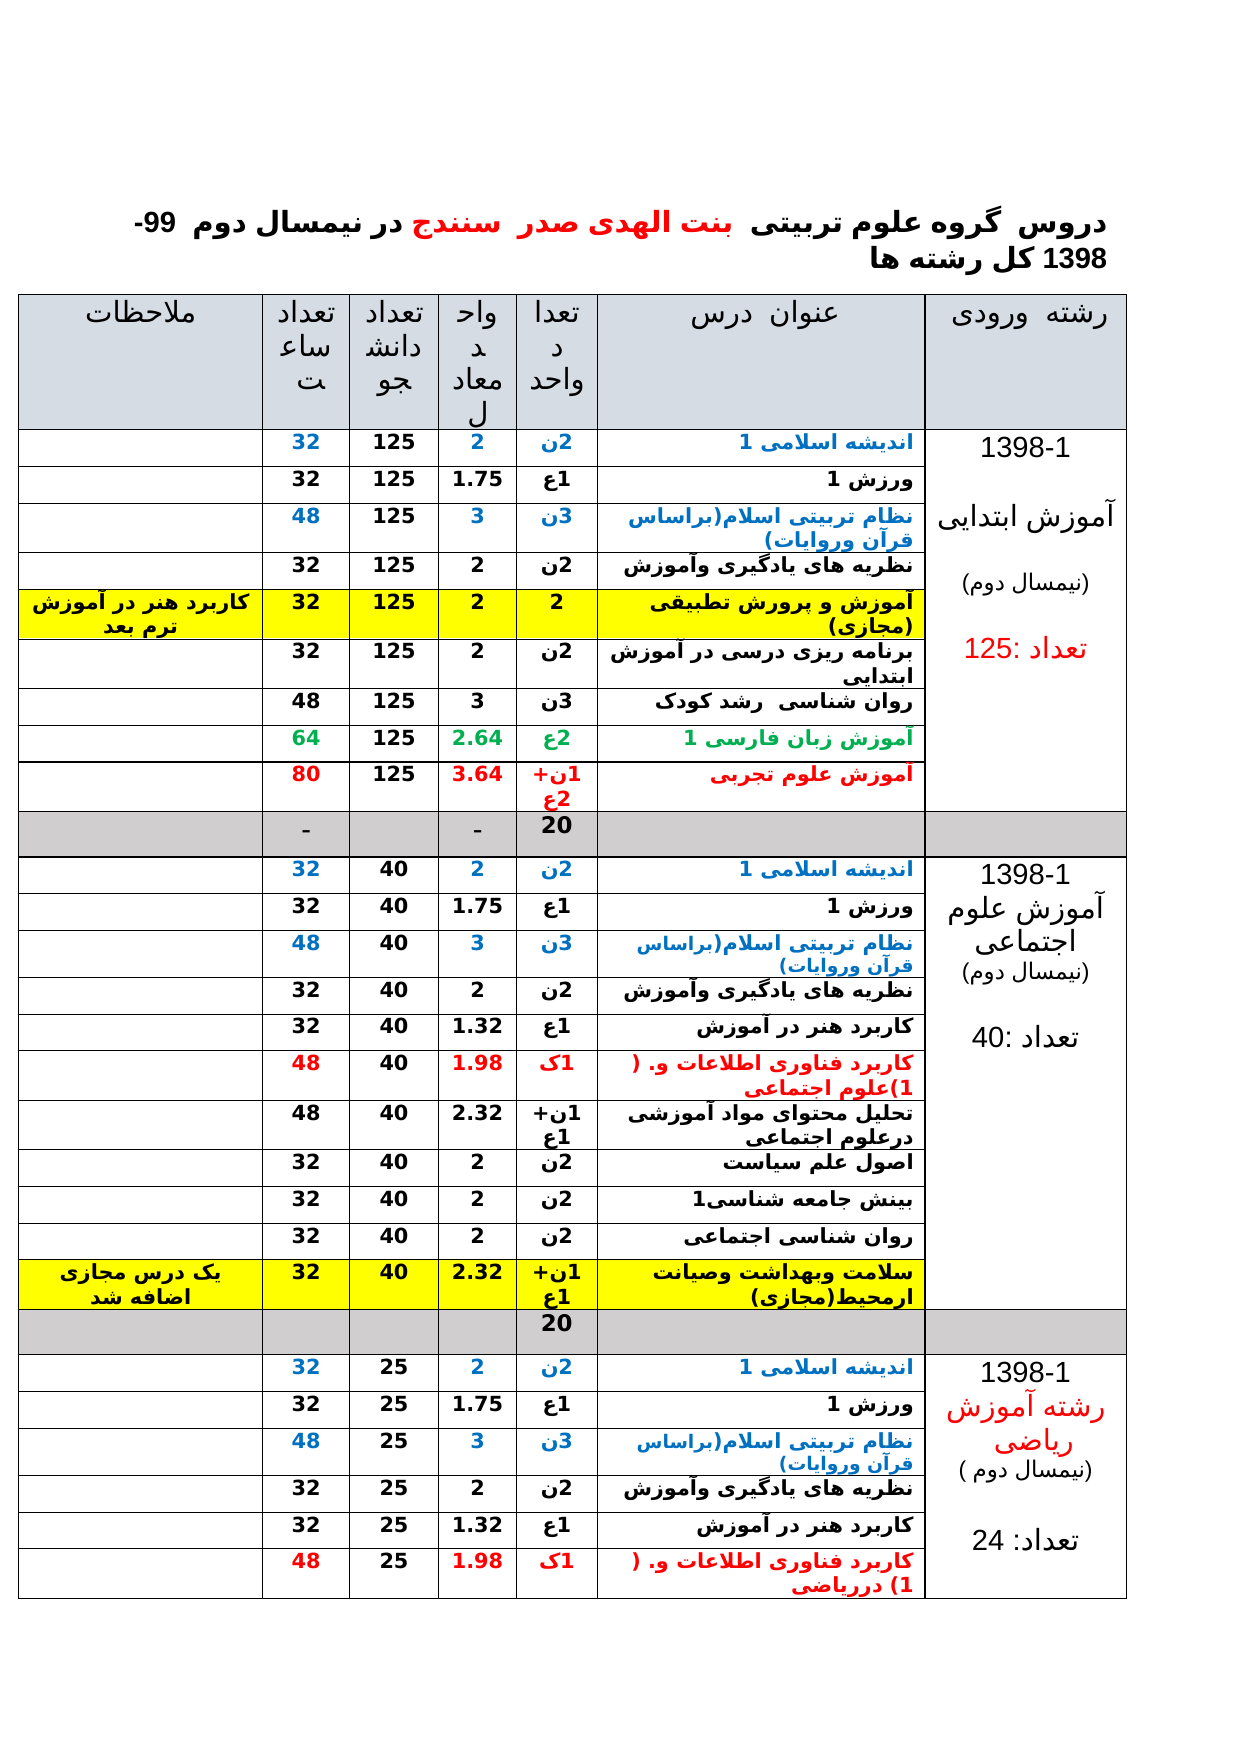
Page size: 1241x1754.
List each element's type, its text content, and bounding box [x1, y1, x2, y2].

table_cell [19, 1476, 262, 1512]
table_cell [350, 812, 438, 856]
table_cell 32 [263, 1187, 349, 1223]
table_cell 32 [263, 553, 349, 589]
table_cell 2 [439, 1476, 516, 1512]
table_cell 32 [263, 1355, 349, 1391]
table_cell [263, 1310, 349, 1354]
table_cell 32 [263, 1224, 349, 1259]
table_cell آموزش علوم تجربی [598, 763, 924, 811]
table_cell 1.75 [439, 1392, 516, 1428]
table_cell [19, 1310, 262, 1354]
table_cell 2 [517, 590, 597, 638]
table_cell ورزش 1 [598, 467, 924, 503]
table_cell 2.64 [439, 726, 516, 761]
table_cell - [263, 812, 349, 856]
table_cell [19, 1513, 262, 1548]
table_cell 40 [350, 894, 438, 930]
table_cell 1ع [517, 894, 597, 930]
table_cell 125 [350, 640, 438, 688]
table_cell 32 [263, 640, 349, 688]
table_cell [19, 726, 262, 761]
table_cell ورزش 1 [598, 1392, 924, 1428]
table_cell [19, 978, 262, 1013]
table_cell 2 [439, 553, 516, 589]
table_cell [19, 1015, 262, 1050]
table_header رشته ورودی [926, 295, 1126, 429]
table_cell [926, 812, 1126, 856]
table_header تعداد ساعت [263, 295, 349, 429]
table_cell بینش جامعه شناسی1 [598, 1187, 924, 1223]
table_cell نظریه های یادگیری وآموزش [598, 978, 924, 1013]
table_cell 125 [350, 430, 438, 466]
table_cell [19, 1187, 262, 1223]
table_cell [926, 1310, 1126, 1354]
table_cell [19, 763, 262, 811]
table_cell 2ن [517, 858, 597, 893]
table_cell 40 [350, 978, 438, 1013]
table_cell 2 [439, 1355, 516, 1391]
table_cell 3ن [517, 689, 597, 725]
table_cell آموزش زبان فارسی 1 [598, 726, 924, 761]
table_cell 2 [439, 858, 516, 893]
table_cell نظام تربیتی اسلام(براساس قرآن وروایات) [598, 1429, 924, 1475]
table_cell 2ع [517, 726, 597, 761]
table_cell 32 [263, 1513, 349, 1548]
table_cell 80 [263, 763, 349, 811]
table_cell [19, 1150, 262, 1186]
table_cell 125 [350, 590, 438, 638]
table_cell اصول علم سیاست [598, 1150, 924, 1186]
table_cell 2 [439, 430, 516, 466]
table_cell [19, 894, 262, 930]
table_cell [598, 812, 924, 856]
table_cell کاربرد فناوری اطلاعات و. (1)علوم اجتماعی [598, 1051, 924, 1100]
table_cell 2 [439, 1150, 516, 1186]
table_cell 64 [263, 726, 349, 761]
table_cell [19, 1224, 262, 1259]
table_cell 32 [263, 1392, 349, 1428]
table_cell کاربرد هنر در آموزش [598, 1015, 924, 1050]
table_cell 2 [439, 590, 516, 638]
table_cell آموزش و پرورش تطبیقی (مجازی) [598, 590, 924, 638]
table_cell 48 [263, 1101, 349, 1149]
table_cell 2ن [517, 1187, 597, 1223]
table_cell تحلیل محتوای مواد آموزشی درعلوم اجتماعی [598, 1101, 924, 1149]
table_cell 125 [350, 689, 438, 725]
table_cell برنامه ریزی درسی در آموزش ابتدایی [598, 640, 924, 688]
table_cell اندیشه اسلامی 1 [598, 430, 924, 466]
table_cell 1ع [517, 1513, 597, 1548]
table_cell 1.75 [439, 894, 516, 930]
table_cell 1ک [517, 1549, 597, 1598]
table_cell 25 [350, 1476, 438, 1512]
table_cell [19, 430, 262, 466]
table_cell [19, 640, 262, 688]
table_cell نظام تربیتی اسلام(براساس قرآن وروایات) [598, 504, 924, 552]
table_cell 1ن+1ع [517, 1101, 597, 1149]
table_cell نظریه های یادگیری وآموزش [598, 1476, 924, 1512]
table_cell 2 [439, 1187, 516, 1223]
table_cell 40 [350, 1187, 438, 1223]
table_cell 125 [350, 553, 438, 589]
table_cell [19, 504, 262, 552]
table_cell 1ک [517, 1051, 597, 1100]
table_cell 48 [263, 931, 349, 977]
table_cell 2ن [517, 1224, 597, 1259]
table_cell 1398-1 آموزش علوم اجتماعی (نیمسال دوم) تعداد :40 [926, 858, 1126, 1309]
table_cell 3.64 [439, 763, 516, 811]
table_cell - [439, 812, 516, 856]
table_cell [19, 812, 262, 856]
table_cell 32 [263, 978, 349, 1013]
table_cell 2ن [517, 553, 597, 589]
table_cell 1.32 [439, 1513, 516, 1548]
table_cell 125 [350, 504, 438, 552]
table_cell 48 [263, 689, 349, 725]
table_cell [350, 1310, 438, 1354]
table_cell 1398-1 رشته آموزش ریاضی (نیمسال دوم ) تعداد: 24 [926, 1355, 1126, 1598]
table_cell کاربرد فناوری اطلاعات و. (1) درریاضی [598, 1549, 924, 1598]
table_cell 48 [263, 1549, 349, 1598]
table_cell سلامت وبهداشت وصیانت ارمحیط(مجازی) [598, 1260, 924, 1309]
table_cell 3ن [517, 1429, 597, 1475]
table_cell 25 [350, 1513, 438, 1548]
table_cell 1ع [517, 467, 597, 503]
table_cell 25 [350, 1429, 438, 1475]
table_cell کاربرد هنر در آموزش ترم بعد [19, 590, 262, 638]
table_cell 32 [263, 1150, 349, 1186]
table_cell [19, 1392, 262, 1428]
table_cell 1ن+1ع [517, 1260, 597, 1309]
table_cell اندیشه اسلامی 1 [598, 858, 924, 893]
table_cell [19, 467, 262, 503]
table_cell 2 [439, 1224, 516, 1259]
table_cell 1ع [517, 1015, 597, 1050]
table_header تعداد دانشجو [350, 295, 438, 429]
table_cell 32 [263, 858, 349, 893]
table_cell [19, 1101, 262, 1149]
text دروس گروه علوم تربیتی بنت الهدی صدر سنندج در نیمسال دوم 99-1398 کل رشته ها [89, 205, 1107, 275]
table_cell 40 [350, 1260, 438, 1309]
table_cell [19, 1429, 262, 1475]
table_cell 40 [350, 931, 438, 977]
table_header واحد معادل [439, 295, 516, 429]
table_cell 32 [263, 1260, 349, 1309]
table_cell ورزش 1 [598, 894, 924, 930]
table_cell 2.32 [439, 1101, 516, 1149]
table_cell 1ن+2ع [517, 763, 597, 811]
table_cell 32 [263, 1476, 349, 1512]
table_cell نظریه های یادگیری وآموزش [598, 553, 924, 589]
table_cell 32 [263, 590, 349, 638]
table_cell 3ن [517, 931, 597, 977]
table_cell 40 [350, 1224, 438, 1259]
table_cell 48 [263, 1429, 349, 1475]
table_cell 3 [439, 689, 516, 725]
table_header تعداد واحد [517, 295, 597, 429]
table_cell [19, 689, 262, 725]
table_cell 1398-1 آموزش ابتدایی (نیمسال دوم) تعداد :125 [926, 430, 1126, 811]
table_cell 40 [350, 858, 438, 893]
table_cell [19, 1549, 262, 1598]
table_cell 2ن [517, 1476, 597, 1512]
table_cell 2.32 [439, 1260, 516, 1309]
table_cell [19, 858, 262, 893]
table_cell 1ع [517, 1392, 597, 1428]
table_cell 2ن [517, 1150, 597, 1186]
table_cell 40 [350, 1150, 438, 1186]
table_cell 2 [439, 640, 516, 688]
table_cell 1.98 [439, 1051, 516, 1100]
table_cell 1.98 [439, 1549, 516, 1598]
table_cell 20 [517, 812, 597, 856]
table_cell 125 [350, 726, 438, 761]
table_cell [19, 1051, 262, 1100]
table_cell 2 [439, 978, 516, 1013]
table_cell 3 [439, 931, 516, 977]
table_header ملاحظات [19, 295, 262, 429]
table_cell [19, 553, 262, 589]
table_cell روان شناسی رشد کودک [598, 689, 924, 725]
table_cell [19, 931, 262, 977]
table_cell 48 [263, 1051, 349, 1100]
table_cell [19, 1355, 262, 1391]
table_cell 48 [263, 504, 349, 552]
table_cell 40 [350, 1015, 438, 1050]
table_cell 40 [350, 1051, 438, 1100]
table_cell اندیشه اسلامی 1 [598, 1355, 924, 1391]
table_cell روان شناسی اجتماعی [598, 1224, 924, 1259]
table_cell 40 [350, 1101, 438, 1149]
table_cell نظام تربیتی اسلام(براساس قرآن وروایات) [598, 931, 924, 977]
table_cell 32 [263, 1015, 349, 1050]
table_header عنوان درس [598, 295, 924, 429]
table_cell 1.32 [439, 1015, 516, 1050]
table_cell 2ن [517, 978, 597, 1013]
table_cell 3 [439, 504, 516, 552]
table_cell 32 [263, 430, 349, 466]
table_cell 3 [439, 1429, 516, 1475]
table_cell 25 [350, 1355, 438, 1391]
table_cell [439, 1310, 516, 1354]
table_cell 32 [263, 467, 349, 503]
table_cell [598, 1310, 924, 1354]
table_cell 125 [350, 467, 438, 503]
table_cell 2ن [517, 640, 597, 688]
table_cell 3ن [517, 504, 597, 552]
table_cell کاربرد هنر در آموزش [598, 1513, 924, 1548]
table_cell 1.75 [439, 467, 516, 503]
table_cell 2ن [517, 1355, 597, 1391]
table_cell 32 [263, 894, 349, 930]
table_cell 125 [350, 763, 438, 811]
table_cell 20 [517, 1310, 597, 1354]
table_cell 2ن [517, 430, 597, 466]
table_cell 25 [350, 1549, 438, 1598]
table_cell 25 [350, 1392, 438, 1428]
table_cell یک درس مجازی اضافه شد [19, 1260, 262, 1309]
